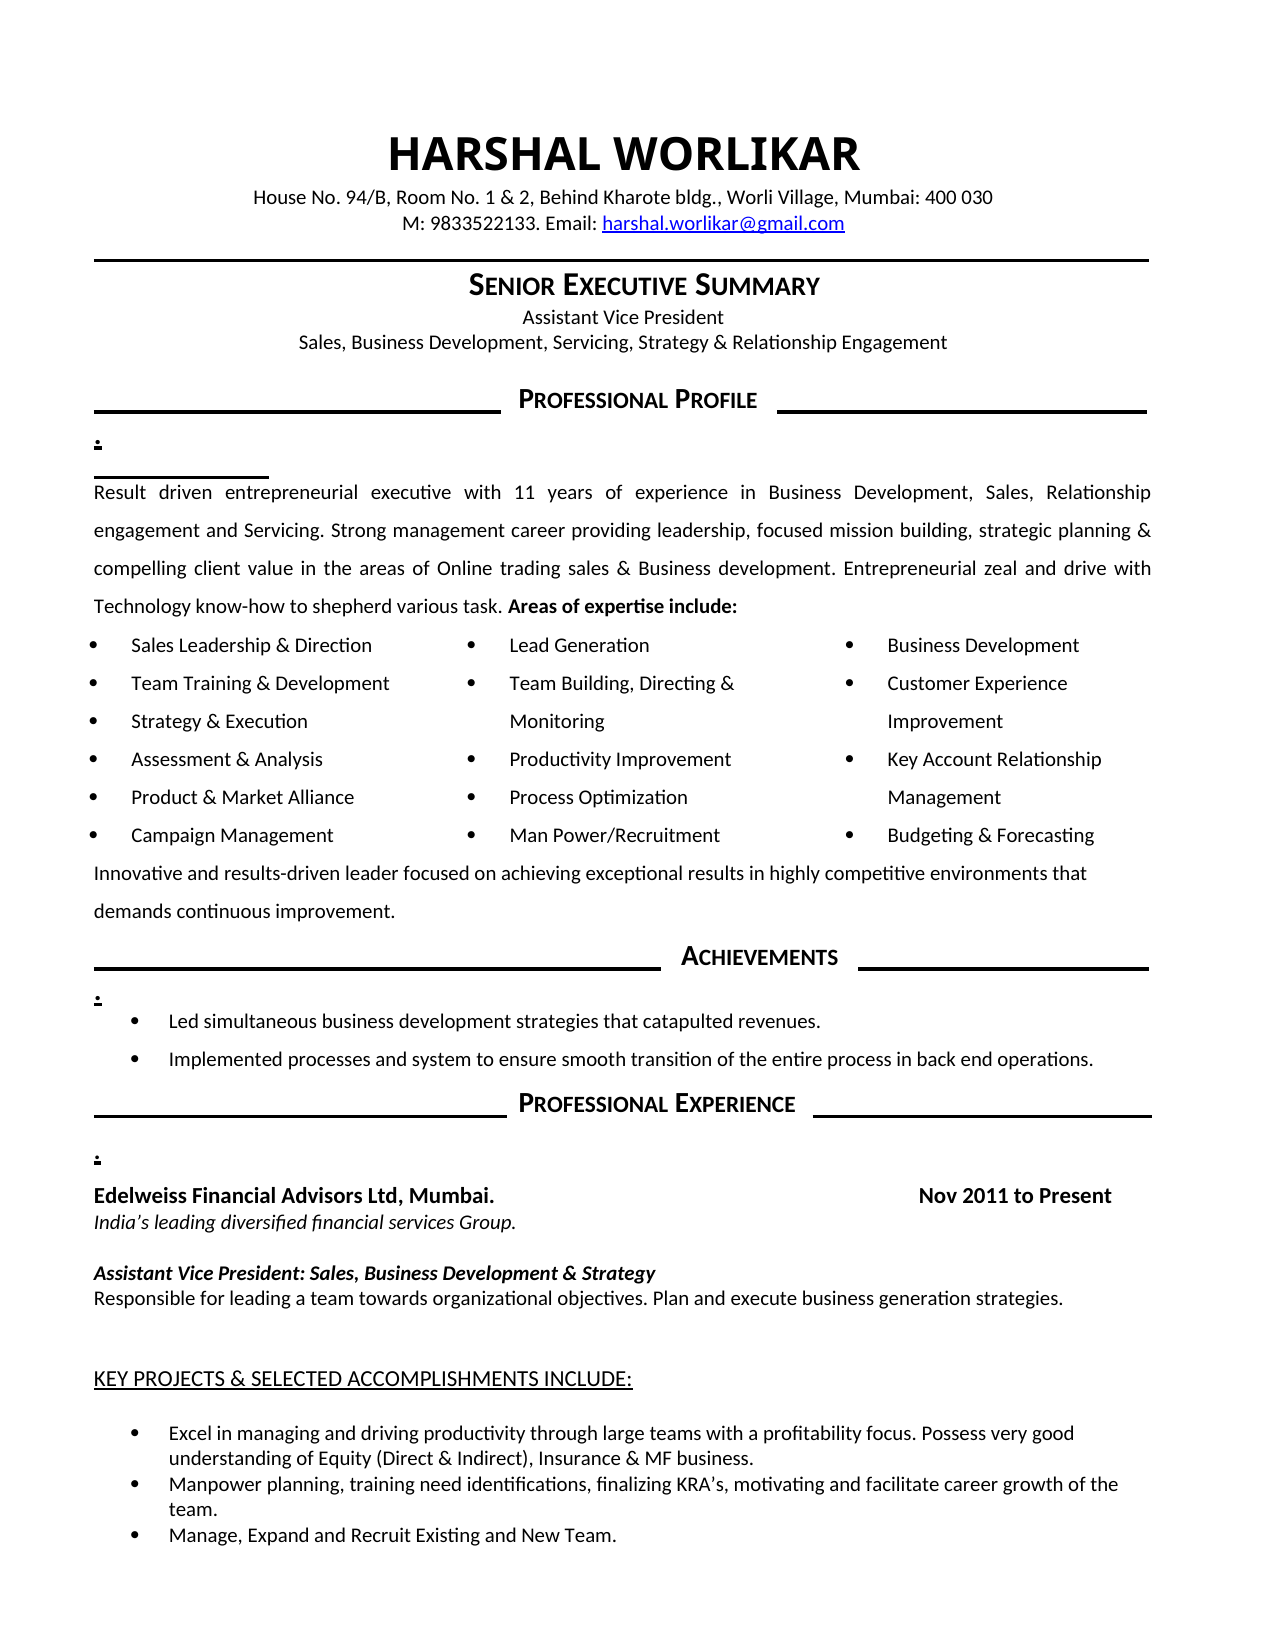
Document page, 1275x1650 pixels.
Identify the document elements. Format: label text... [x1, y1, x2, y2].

text M: 9833522133. Email: harshal.worlikar@gmail.com [94, 210, 1153, 235]
list Business Development [850, 632, 1153, 657]
list Implemented processes and system to ensure smooth transition of the entire process in back end operations. [131, 1046, 1153, 1072]
text Assistant Vice President: Sales, Business Development & Strategy [94, 1260, 1153, 1285]
text Sales, Business Development, Servicing, Strategy & Relationship Engagement [94, 329, 1153, 355]
text India’s leading diversified financial services Group. [94, 1209, 1153, 1234]
list Sales Leadership & Direction [94, 632, 397, 657]
list Manpower planning, training need identifications, finalizing KRA’s, motivating and facilitate career growth of the team. [131, 1471, 1153, 1522]
list Campaign Management [94, 822, 397, 848]
text Professional Profile . [94, 380, 1153, 451]
list Led simultaneous business development strategies that catapulted revenues. [131, 1008, 1153, 1033]
text Assistant Vice President [94, 304, 1153, 329]
text Achievements . [94, 937, 1153, 1008]
text Responsible for leading a team towards organizational objectives. Plan and execute business generation strategies. [94, 1285, 1153, 1311]
text HARSHAL WORLIKAR [94, 122, 1153, 184]
text House No. 94/B, Room No. 1 & 2, Behind Kharote bldg., Worli Village, Mumbai: 400 030 [94, 184, 1153, 210]
list Process Optimization [472, 784, 775, 810]
list Budgeting & Forecasting [850, 822, 1153, 848]
list Customer Experience Improvement [850, 670, 1153, 733]
text Innovative and results-driven leader focused on achieving exceptional results in highly competitive environments that demands continuous improvement. [94, 861, 1153, 924]
text Senior Executive Summary [394, 263, 1153, 304]
text Edelweiss Financial Advisors Ltd, Mumbai. Nov 2011 to Present [94, 1181, 1153, 1209]
list Lead Generation [472, 632, 775, 657]
list Productivity Improvement [472, 746, 775, 772]
list Excel in managing and driving productivity through large teams with a profitability focus. Possess very good understanding of Equity (Direct & Indirect), Insurance & MF business. [131, 1420, 1153, 1471]
list Key Account Relationship Management [850, 746, 1153, 810]
list Manage, Expand and Recruit Existing and New Team. [131, 1522, 1153, 1547]
list Product & Market Alliance [94, 784, 397, 810]
text KEY PROJECTS & SELECTED ACCOMPLISHMENTS INCLUDE: [94, 1364, 1153, 1392]
text Result driven entrepreneurial executive with 11 years of experience in Business Development, Sales, Relationship engagement and Servicing. Strong management career providing leadership, focused mission building, strategic planning & compelling client value in the areas of Online trading sales & Business development. Entrepreneurial zeal and drive with Technology know-how to shepherd various task. Areas of expertise include: [94, 479, 1153, 619]
list Assessment & Analysis [94, 746, 397, 772]
list Strategy & Execution [94, 708, 397, 733]
list Man Power/Recruitment [472, 822, 775, 848]
list Team Training & Development [94, 670, 397, 695]
text Professional Experience . [94, 1084, 1153, 1166]
list Team Building, Directing & Monitoring [472, 670, 775, 733]
